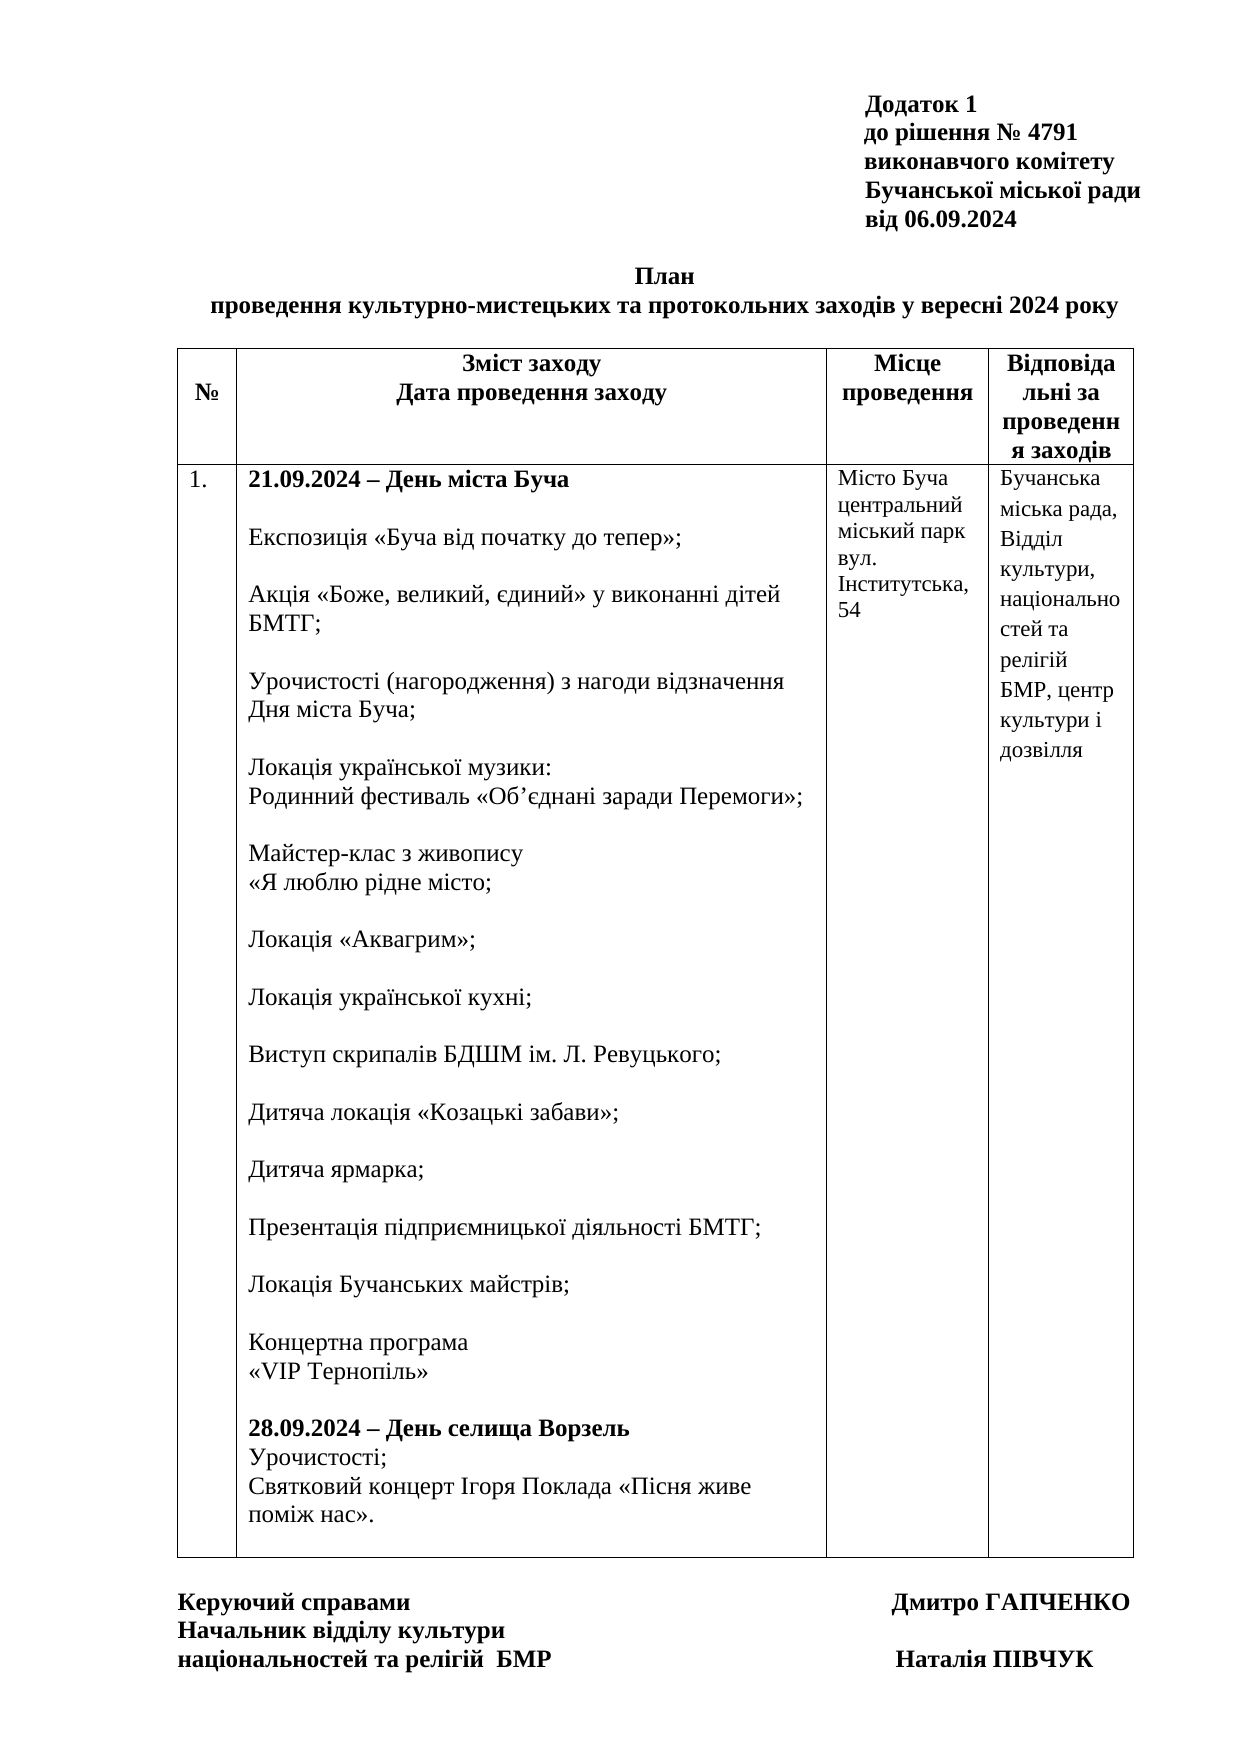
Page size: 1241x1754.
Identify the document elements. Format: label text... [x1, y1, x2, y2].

text Начальник відділу культури [177, 1616, 1152, 1644]
text План [177, 261, 1152, 290]
text проведення культурно-мистецьких та протокольних заходів у вересні 2024 року [177, 290, 1152, 319]
table_cell Місто Буча центральний міський парк вул. Інститутська, 54 [827, 465, 988, 1557]
table_header Місце проведення [827, 349, 988, 463]
text Керуючий справами Дмитро ГАПЧЕНКО [177, 1587, 1152, 1616]
table_header Відповідальні за проведення заходів [989, 349, 1133, 463]
text від 06.09.2024 [833, 204, 1152, 232]
table_cell 1. [178, 465, 236, 1557]
text до рішення № 4791 [177, 117, 1152, 146]
text Додаток 1 [177, 89, 1152, 117]
text Бучанської міської ради [833, 175, 1152, 204]
text національностей та релігій БМР Наталія ПІВЧУК [177, 1644, 1152, 1673]
table_cell 21.09.2024 – День міста Буча Експозиція «Буча від початку до тепер»; Акція «Боже, великий, єдиний» у виконанні дітей БМТГ; Урочистості (нагородження) з нагоди відзначення Дня міста Буча; Локація української музики: Родинний фестиваль «Об’єднані заради Перемоги»; Майстер-клас з живопису «Я люблю рідне місто; Локація «Аквагрим»; Локація української кухні; Виступ скрипалів БДШМ ім. Л. Ревуцького; Дитяча локація «Козацькі забави»; Дитяча ярмарка; Презентація підприємницької діяльності БМТГ; Локація Бучанських майстрів; Концертна програма «VIP Тернопіль» 28.09.2024 – День селища Ворзель Урочистості; Святковий концерт Ігоря Поклада «Пісня живе поміж нас». [237, 465, 826, 1557]
table_header Зміст заходу Дата проведення заходу [237, 349, 826, 463]
table_cell Бучанська міська рада, Відділ культури, національностей та релігій БМР, центр культури і дозвілля [989, 465, 1133, 1557]
table_header №3 № [178, 349, 236, 463]
text виконавчого комітету [177, 146, 1152, 175]
